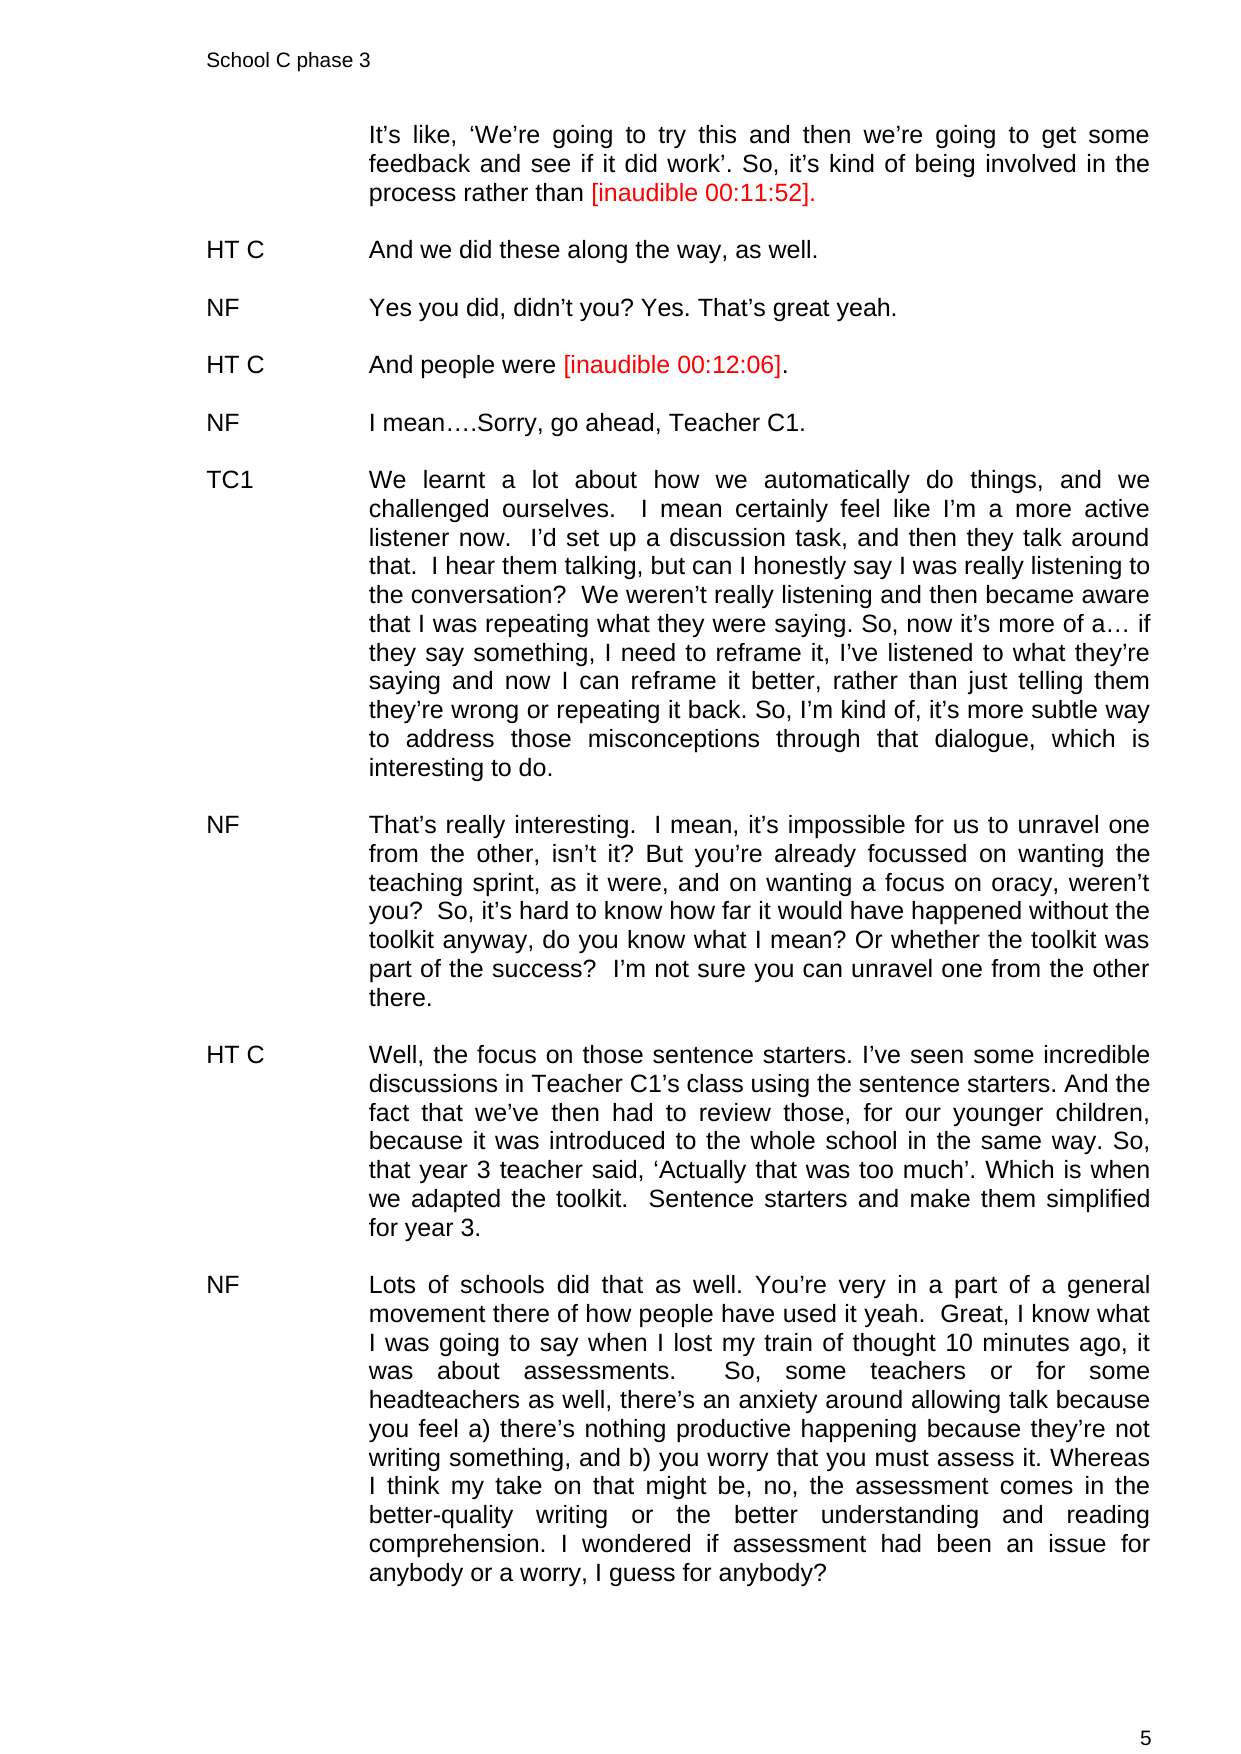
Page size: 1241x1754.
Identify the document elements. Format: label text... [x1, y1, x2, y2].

text NF Lots of schools did that as well. You’re very in a part of a general movement there of how people have used it yeah. Great, I know what I was going to say when I lost my train of thought 10 minutes ago, it was about assessments. So, some teachers or for some headteachers as well, there’s an anxiety around allowing talk because you feel a) there’s nothing productive happening because they’re not writing something, and b) you worry that you must assess it. Whereas I think my take on that might be, no, the assessment comes in the better-quality writing or the better understanding and reading comprehension. I wondered if assessment had been an issue for anybody or a worry, I guess for anybody? [206, 1270, 1152, 1586]
text HT C And we did these along the way, as well. [206, 235, 1152, 264]
text HT C Well, the focus on those sentence starters. I’ve seen some incredible discussions in Teacher C1’s class using the sentence starters. And the fact that we’ve then had to review those, for our younger children, because it was introduced to the whole school in the same way. So, that year 3 teacher said, ‘Actually that was too much’. Which is when we adapted the toolkit. Sentence starters and make them simplified for year 3. [206, 1040, 1152, 1241]
text NF I mean….Sorry, go ahead, Teacher C1. [206, 407, 1152, 436]
text NF That’s really interesting. I mean, it’s impossible for us to unravel one from the other, isn’t it? But you’re already focussed on wanting the teaching sprint, as it were, and on wanting a focus on oracy, weren’t you? So, it’s hard to know how far it would have happened without the toolkit anyway, do you know what I mean? Or whether the toolkit was part of the success? I’m not sure you can unravel one from the other there. [206, 810, 1152, 1011]
text NF Yes you did, didn’t you? Yes. That’s great yeah. [206, 292, 1152, 321]
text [206, 120, 1152, 206]
text HT C And people were [inaudible 00:12:06]. [206, 350, 1152, 379]
text TC1 We learnt a lot about how we automatically do things, and we challenged ourselves. I mean certainly feel like I’m a more active listener now. I’d set up a discussion task, and then they talk around that. I hear them talking, but can I honestly say I was really listening to the conversation? We weren’t really listening and then became aware that I was repeating what they were saying. So, now it’s more of a… if they say something, I need to reframe it, I’ve listened to what they’re saying and now I can reframe it better, rather than just telling them they’re wrong or repeating it back. So, I’m kind of, it’s more subtle way to address those misconceptions through that dialogue, which is interesting to do. [206, 465, 1152, 781]
